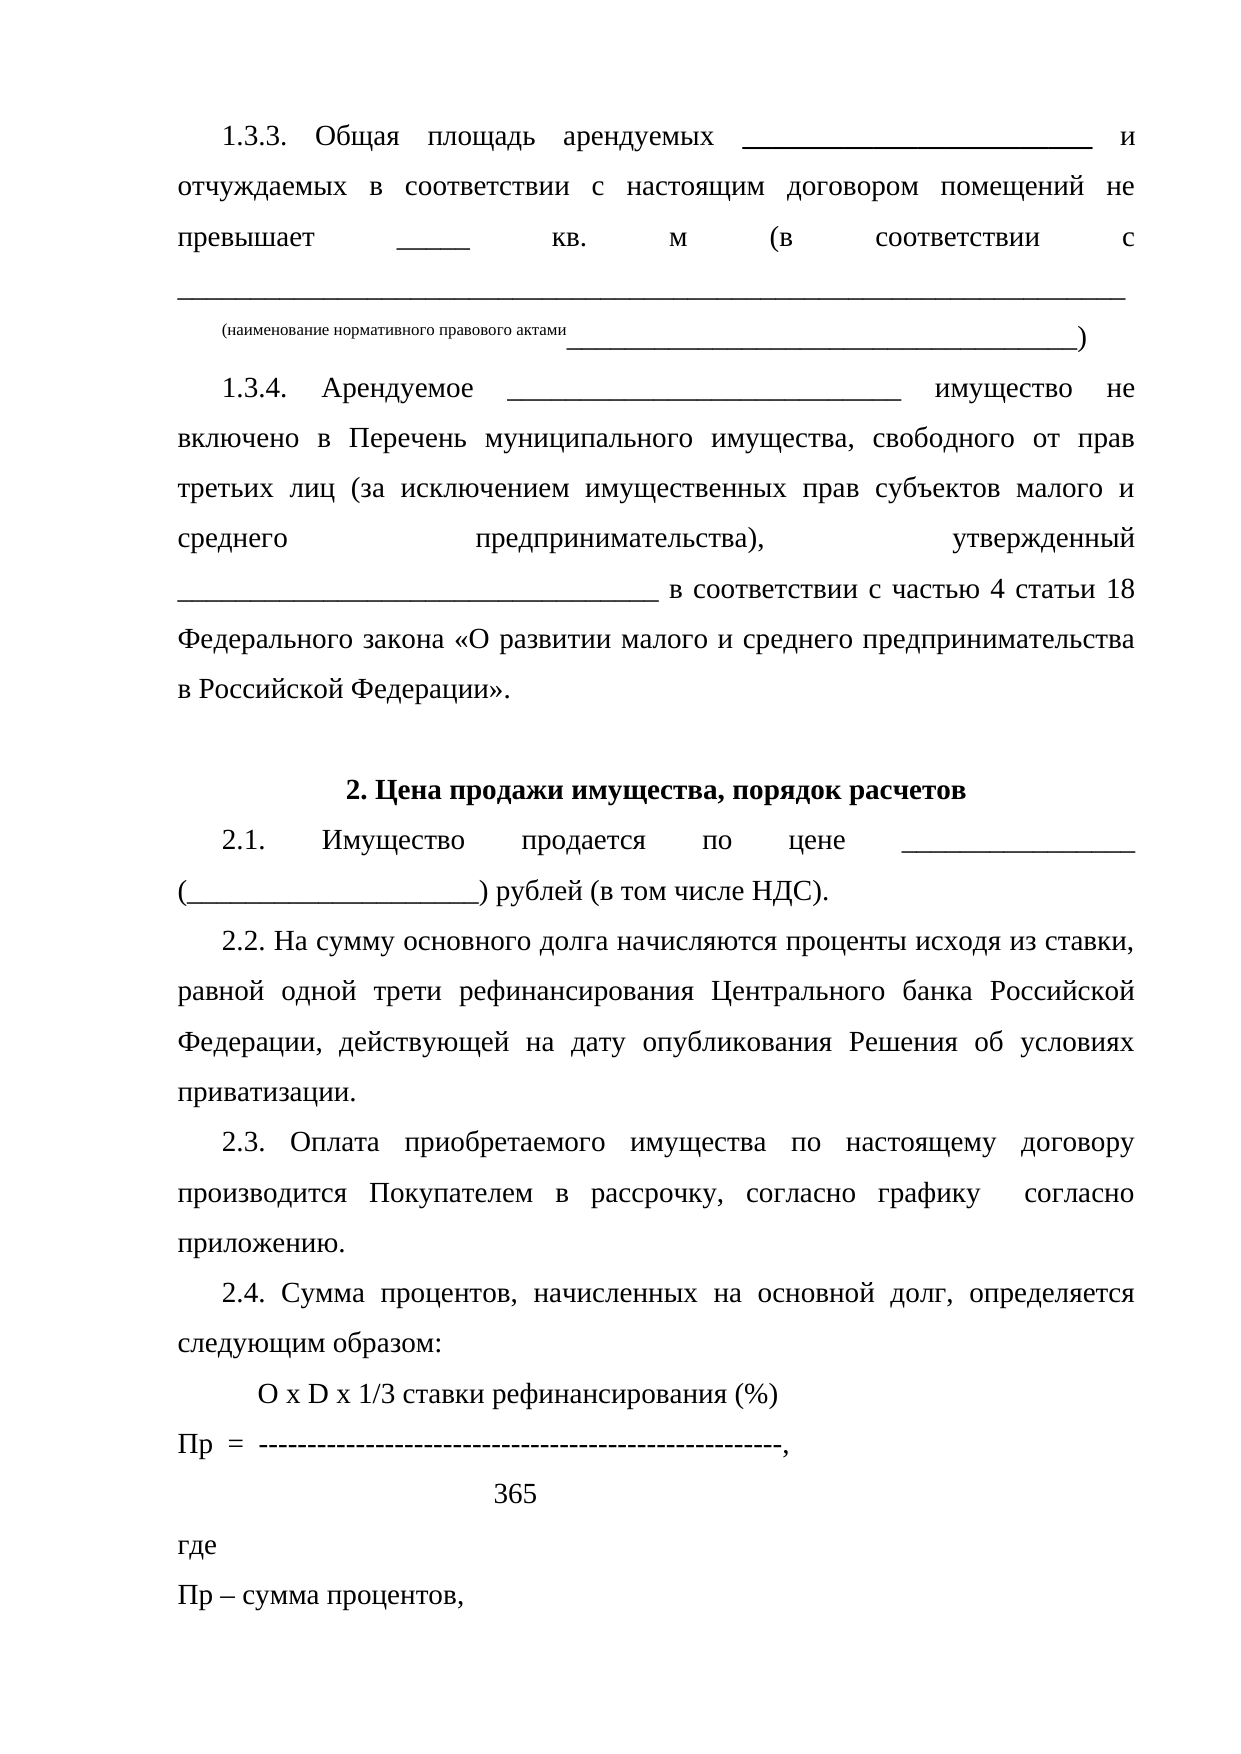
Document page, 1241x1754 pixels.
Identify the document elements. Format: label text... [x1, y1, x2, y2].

title (наименование нормативного правового актами___________________________________) [177, 319, 1135, 353]
text 2.3. Оплата приобретаемого имущества по настоящему договору производится Покупателем в рассрочку, согласно графику согласно приложению. [177, 1124, 1135, 1258]
text 2.2. На сумму основного долга начисляются проценты исходя из ставки, равной одной трети рефинансирования Центрального банка Российской Федерации, действующей на дату опубликования Решения об условиях приватизации. [177, 923, 1135, 1108]
text О x D x 1/3 ставки рефинансирования (%) [177, 1376, 1135, 1409]
text Пр – сумма процентов, [177, 1577, 1135, 1611]
text 1.3.4. Арендуемое ___________________________ имущество не включено в Перечень муниципального имущества, свободного от прав третьих лиц (за исключением имущественных прав субъектов малого и среднего предпринимательства), утвержденный _________________________________ в соответствии с частью 4 статьи 18 Федерального закона «О развитии малого и среднего предпринимательства в Российской Федерации». [177, 370, 1135, 705]
title 1.3.3. Общая площадь арендуемых ________________________ и отчуждаемых в соответствии с настоящим договором помещений не превышает _____ кв. м (в соответствии с _________________________________________________________________ [177, 118, 1135, 303]
text 2. Цена продажи имущества, порядок расчетов [177, 772, 1135, 806]
text 2.1. Имущество продается по цене ________________ (____________________) рублей (в том числе НДС). [177, 822, 1135, 906]
text Пр = ------------------------------------------------------, [177, 1426, 1135, 1460]
text 2.4. Сумма процентов, начисленных на основной долг, определяется следующим образом: [177, 1275, 1135, 1359]
text где [177, 1527, 1135, 1560]
text 365 [177, 1477, 1135, 1510]
